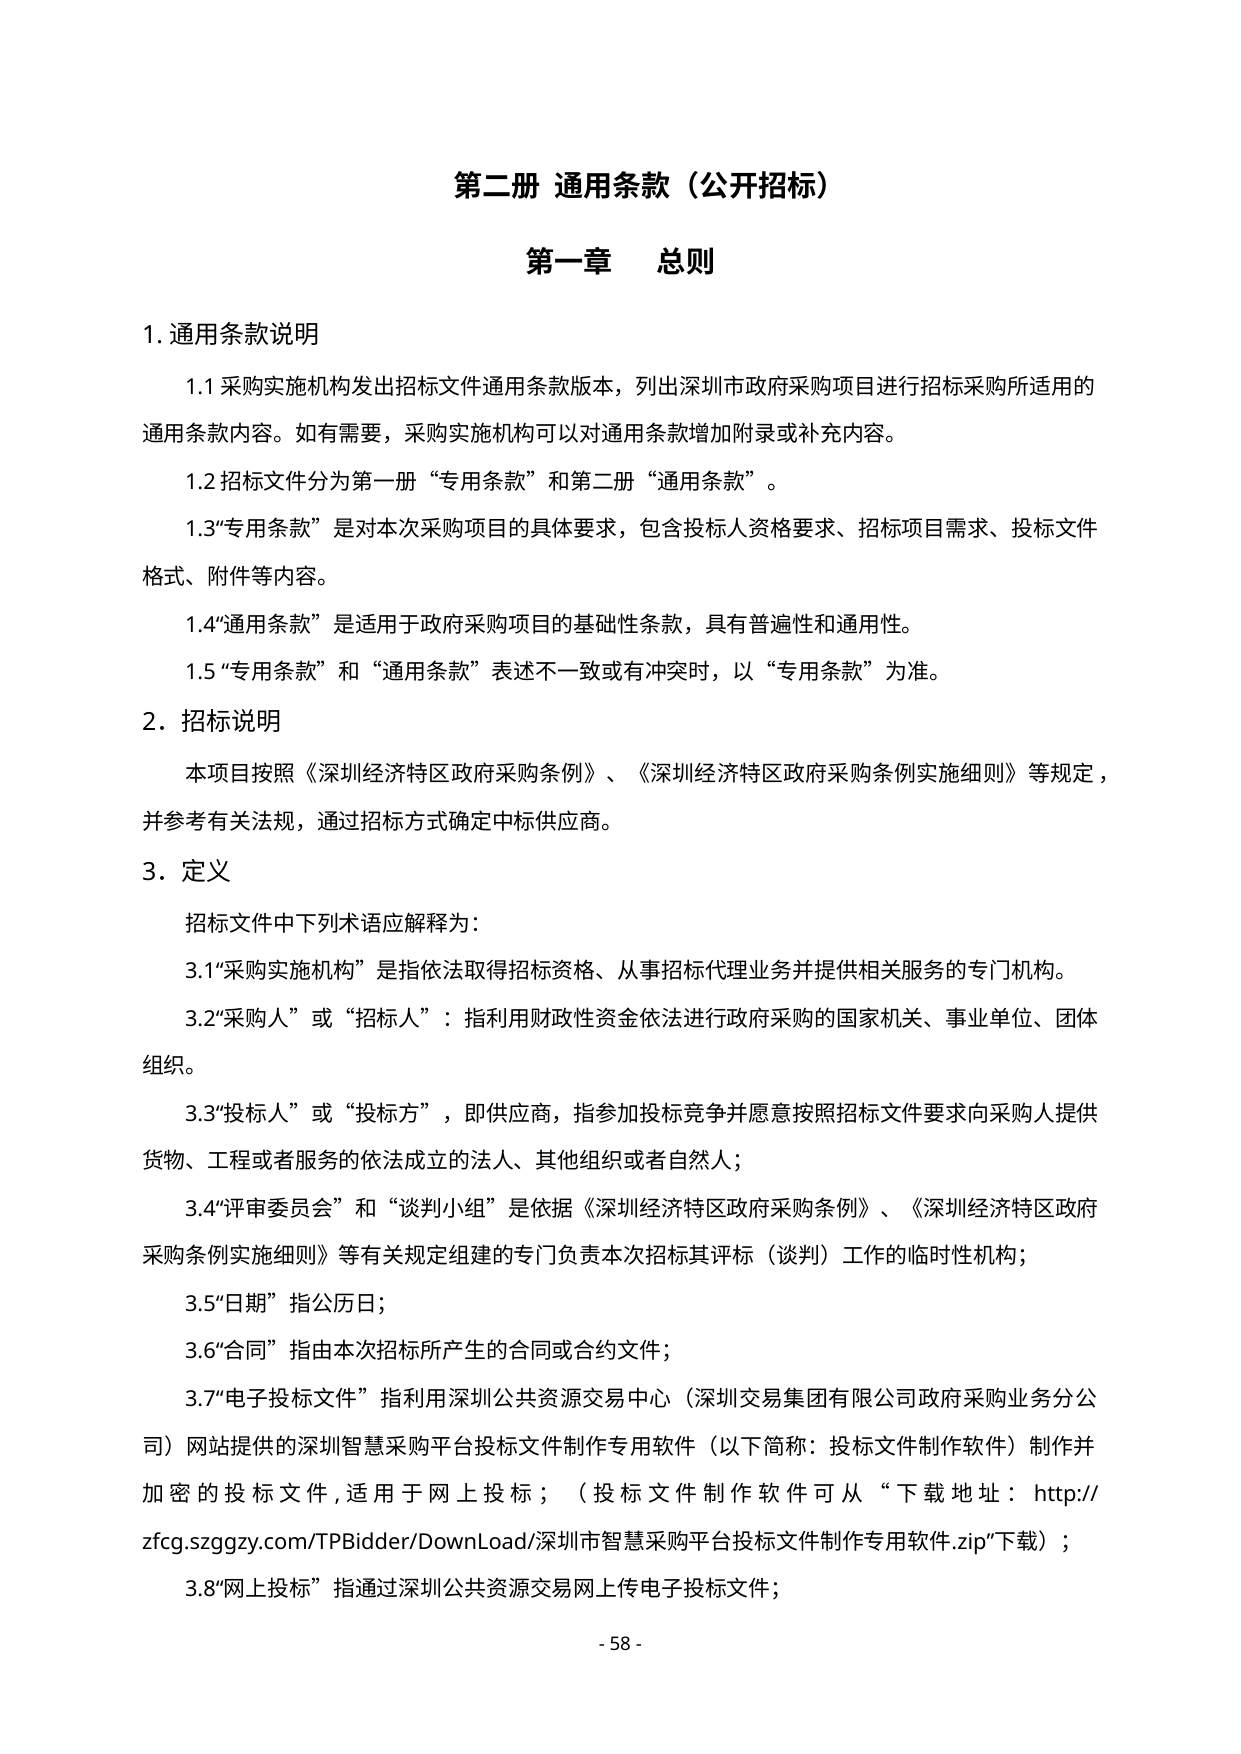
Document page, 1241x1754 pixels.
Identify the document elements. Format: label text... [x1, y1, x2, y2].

text 1. 通用条款说明 [142, 314, 1098, 351]
text 本项目按照《深圳经济特区政府采购条例》、《深圳经济特区政府采购条例实施细则》等规定，并参考有关法规，通过招标方式确定中标供应商。 [142, 756, 1098, 835]
text 3.3“投标人”或“投标方”，即供应商，指参加投标竞争并愿意按照招标文件要求向采购人提供货物、工程或者服务的依法成立的法人、其他组织或者自然人； [142, 1096, 1098, 1175]
text 1.2招标文件分为第一册“专用条款”和第二册“通用条款”。 [142, 464, 1098, 496]
text 招标文件中下列术语应解释为： [142, 906, 1098, 937]
text 3．定义 [142, 851, 1098, 887]
text 3.6“合同”指由本次招标所产生的合同或合约文件； [142, 1333, 1098, 1365]
text 3.8“网上投标”指通过深圳公共资源交易网上传电子投标文件； [142, 1571, 1098, 1603]
text 1.1采购实施机构发出招标文件通用条款版本，列出深圳市政府采购项目进行招标采购所适用的通用条款内容。如有需要，采购实施机构可以对通用条款增加附录或补充内容。 [142, 369, 1098, 448]
text 3.5“日期”指公历日； [142, 1286, 1098, 1318]
text 2．招标说明 [142, 702, 1098, 738]
subtitle 第二册 通用条款（公开招标） [200, 162, 1098, 205]
subtitle 总则 [142, 238, 1098, 281]
text 1.4“通用条款”是适用于政府采购项目的基础性条款，具有普遍性和通用性。 [142, 607, 1098, 638]
text 1.3“专用条款”是对本次采购项目的具体要求，包含投标人资格要求、招标项目需求、投标文件格式、附件等内容。 [142, 511, 1098, 591]
text 3.2“采购人”或“招标人”：指利用财政性资金依法进行政府采购的国家机关、事业单位、团体组织。 [142, 1001, 1098, 1080]
text 3.4“评审委员会”和“谈判小组”是依据《深圳经济特区政府采购条例》、《深圳经济特区政府采购条例实施细则》等有关规定组建的专门负责本次招标其评标（谈判）工作的临时性机构； [142, 1191, 1098, 1270]
text 1.5 “专用条款”和“通用条款”表述不一致或有冲突时，以“专用条款”为准。 [142, 654, 1098, 686]
text 3.7“电子投标文件”指利用深圳公共资源交易中心（深圳交易集团有限公司政府采购业务分公司）网站提供的深圳智慧采购平台投标文件制作专用软件（以下简称：投标文件制作软件）制作并加密的投标文件,适用于网上投标；（投标文件制作软件可从“下载地址：http://zfcg.szggzy.com/TPBidder/DownLoad/深圳市智慧采购平台投标文件制作专用软件.zip”下载）； [142, 1381, 1098, 1556]
text 3.1“采购实施机构”是指依法取得招标资格、从事招标代理业务并提供相关服务的专门机构。 [142, 953, 1098, 985]
